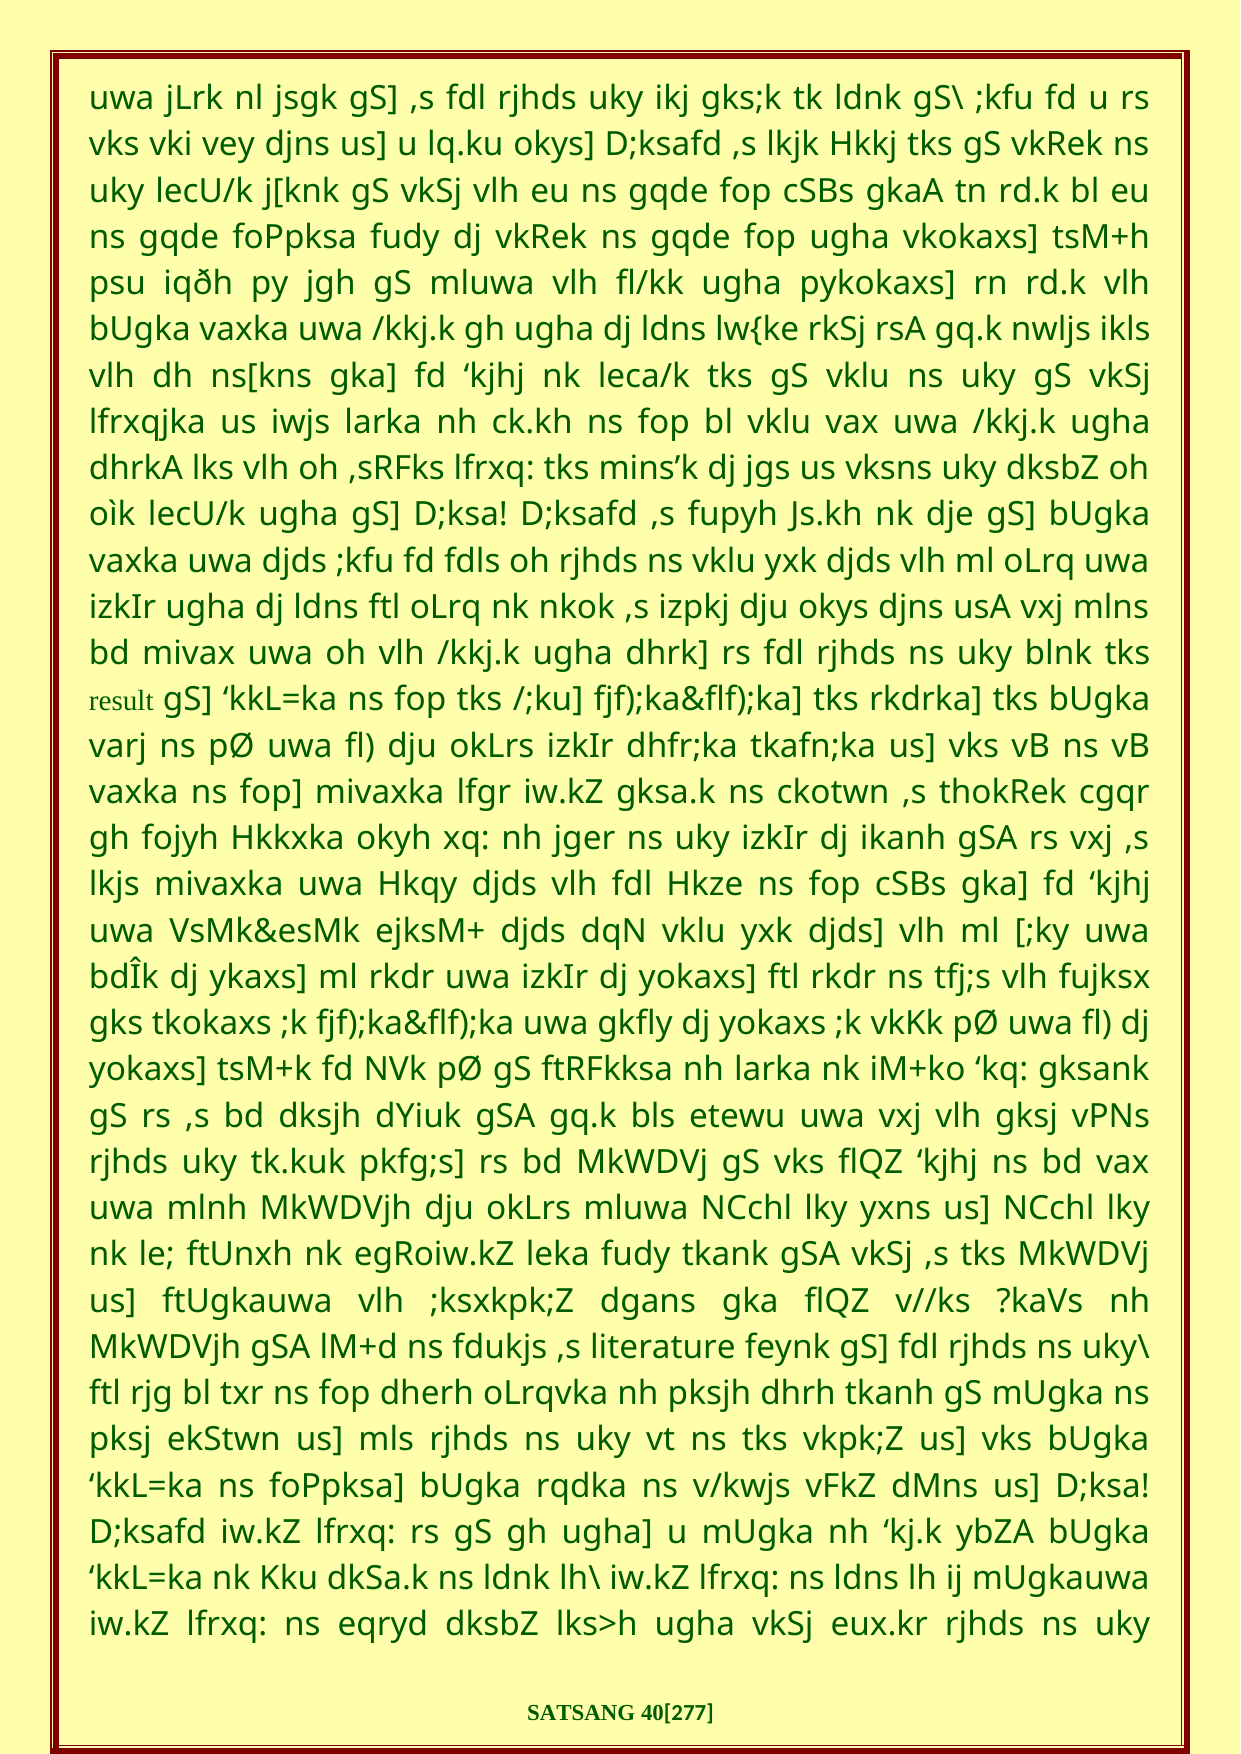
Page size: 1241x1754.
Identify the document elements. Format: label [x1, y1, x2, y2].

text [89, 74, 1152, 1646]
